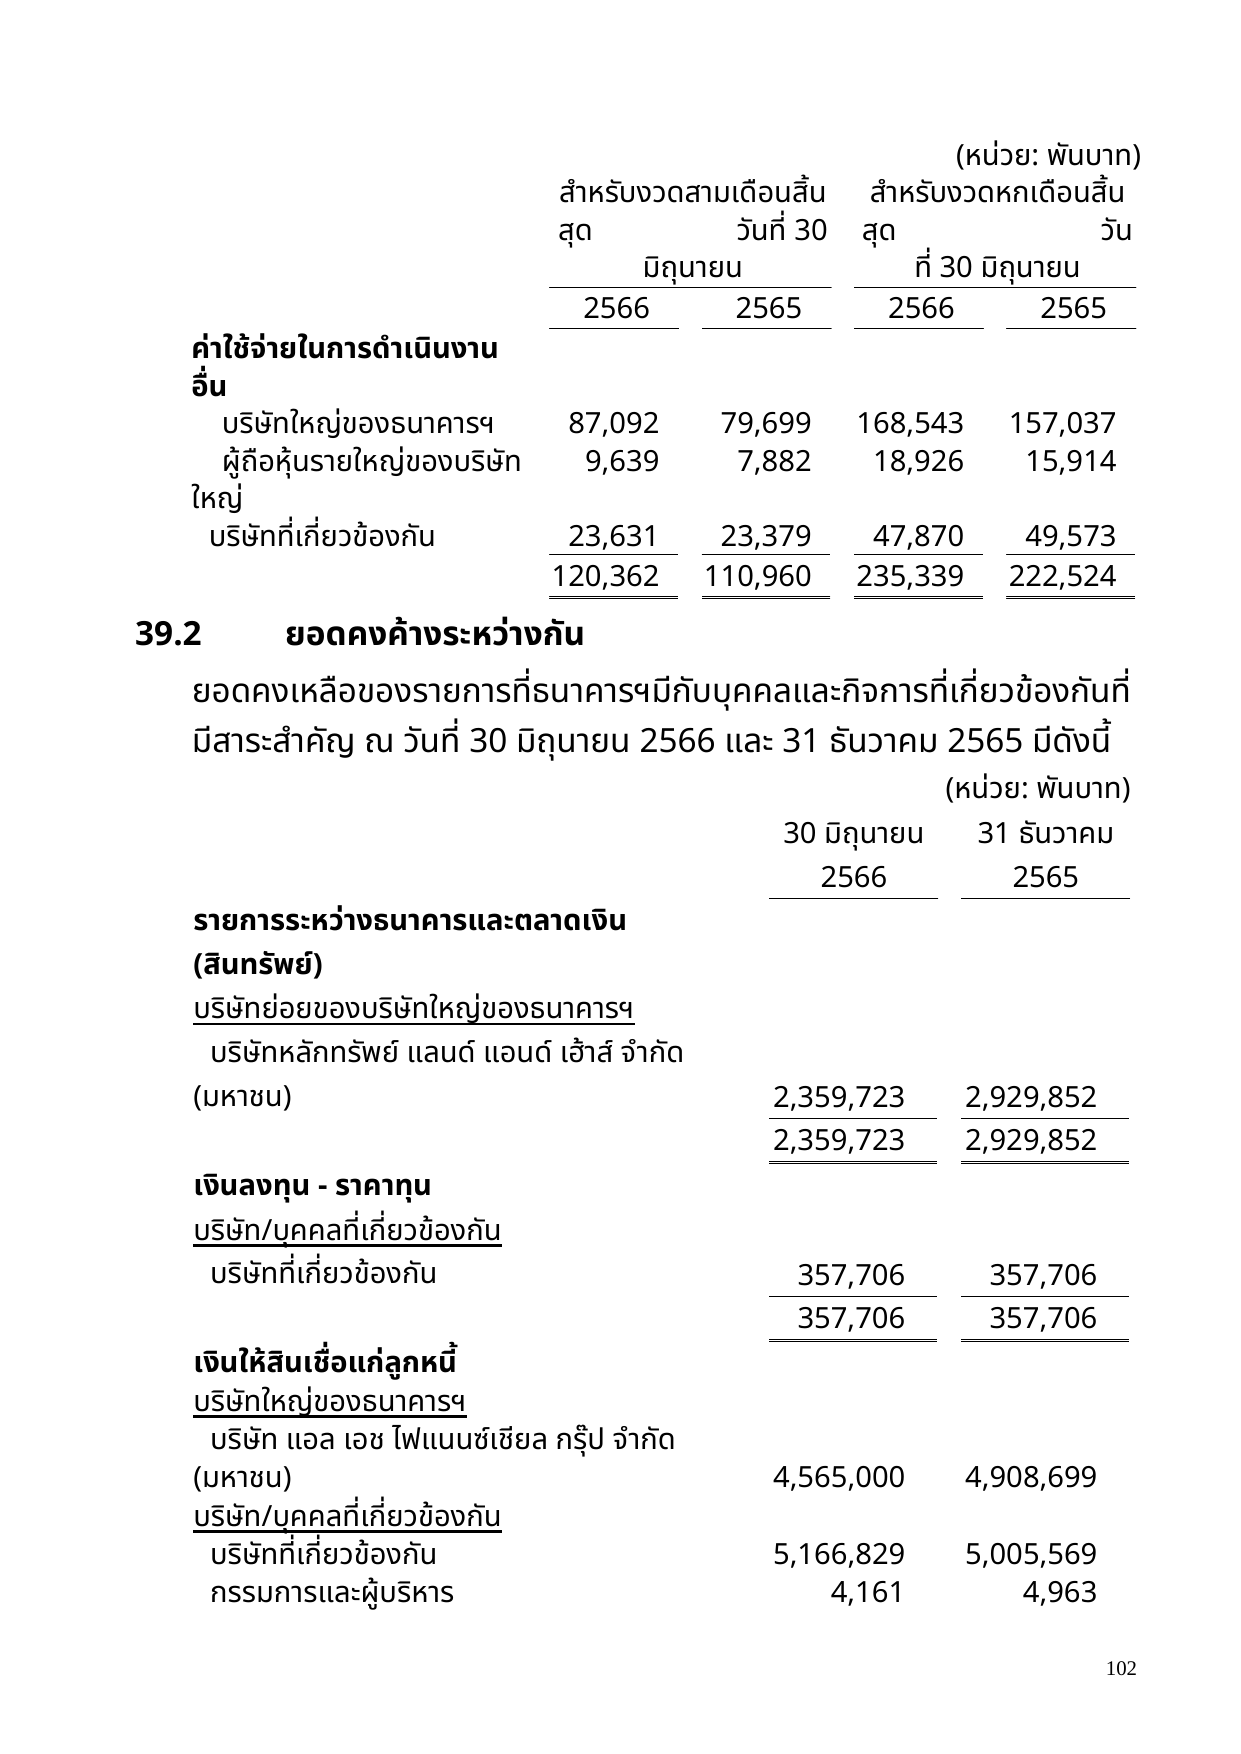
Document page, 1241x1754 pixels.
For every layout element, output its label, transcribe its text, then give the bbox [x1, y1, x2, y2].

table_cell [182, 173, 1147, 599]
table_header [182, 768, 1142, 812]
text ยอดคงเหลือของรายการที่ธนาคารฯมีกับบุคคลและกิจการที่เกี่ยวข้องกันที่มีสาระสำคัญ ณ วันที่ 30 มิถุนายน 2566 และ 31 ธันวาคม 2565 มีดังนี้ [192, 667, 1137, 768]
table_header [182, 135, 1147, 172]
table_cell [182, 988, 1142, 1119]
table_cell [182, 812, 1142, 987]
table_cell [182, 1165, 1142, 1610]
text 39.2 ยอดคงค้างระหว่างกัน [135, 610, 1137, 661]
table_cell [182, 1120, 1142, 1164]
